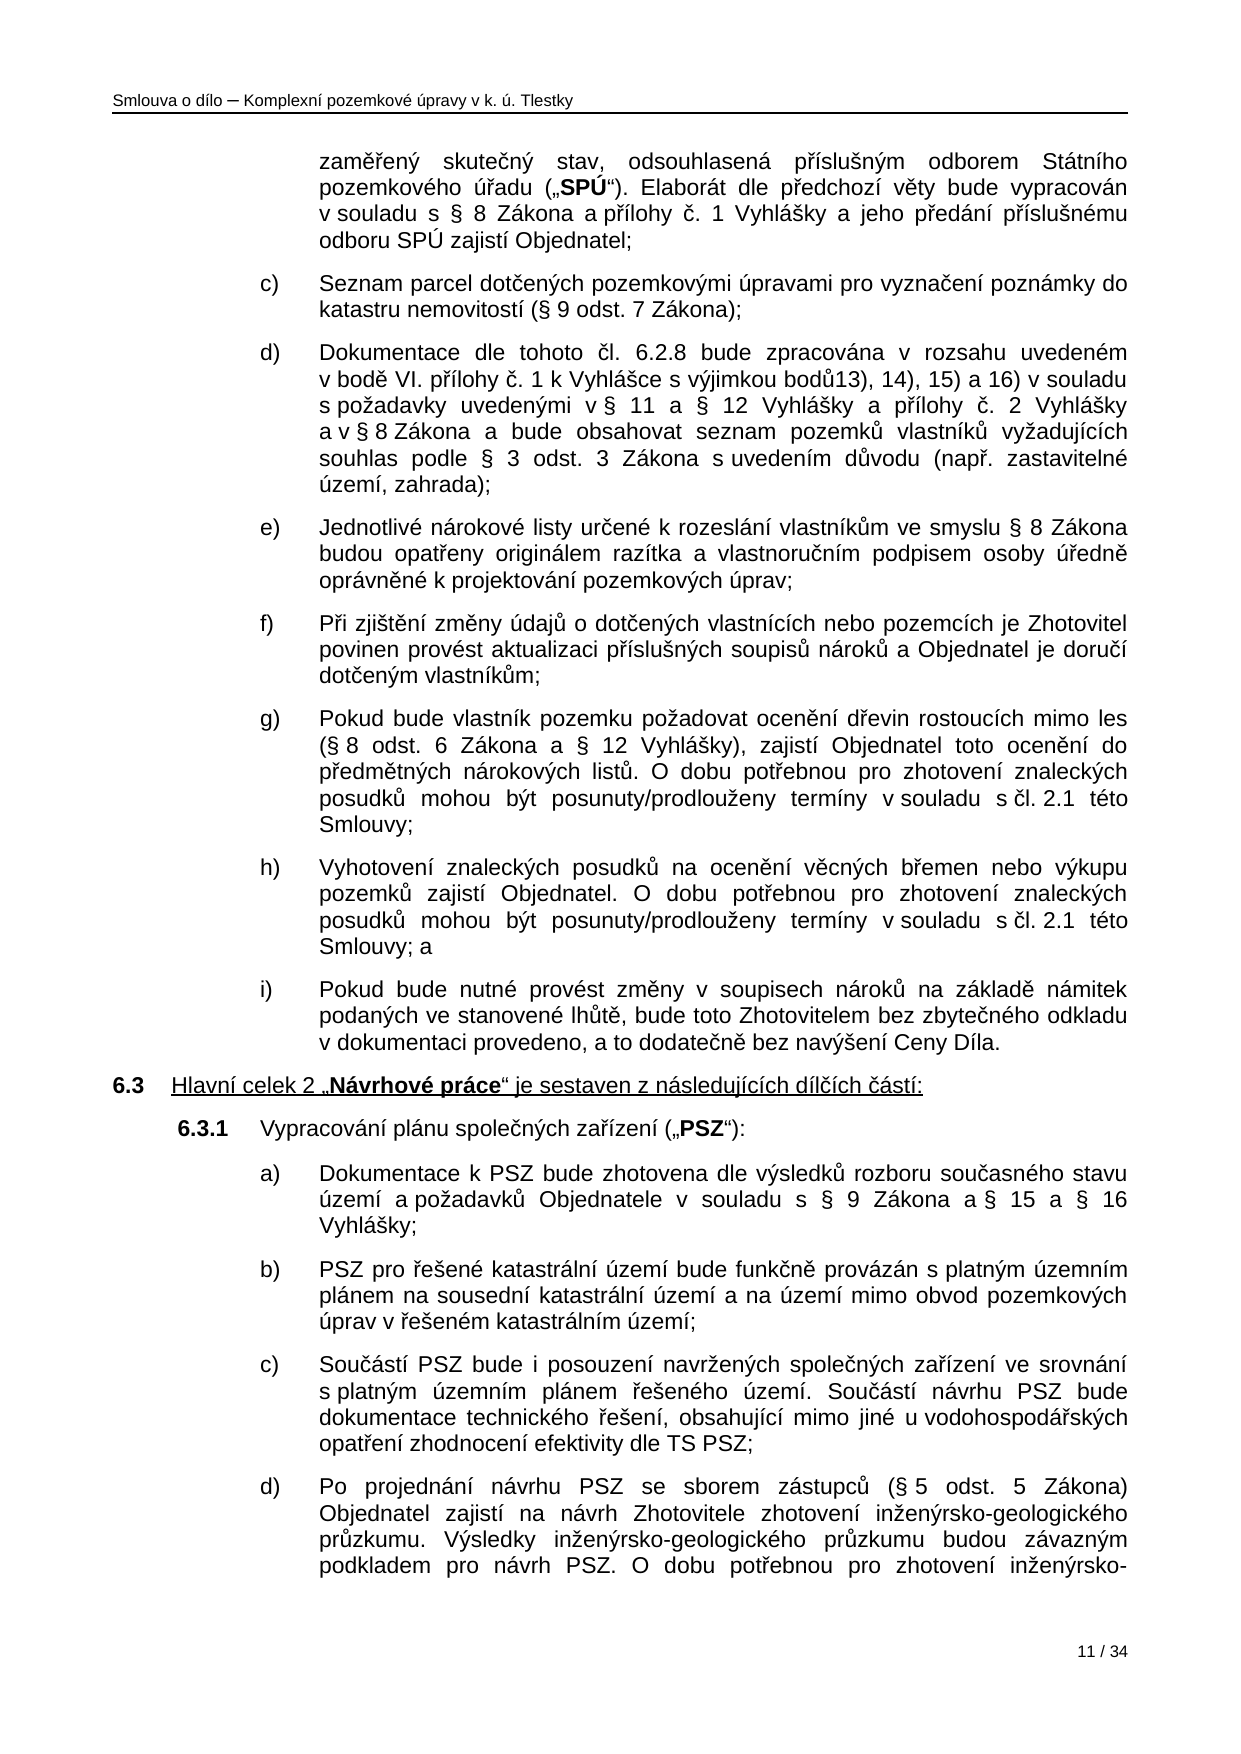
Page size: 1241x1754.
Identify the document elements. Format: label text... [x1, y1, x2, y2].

list Dokumentace dle tohoto čl. 6.2.8 bude zpracována v rozsahu uvedeném v bodě VI. přílohy č. 1 k Vyhlášce s výjimkou bodů13), 14), 15) a 16) v souladu s požadavky uvedenými v § 11 a § 12 Vyhlášky a přílohy č. 2 Vyhlášky a v § 8 Zákona a bude obsahovat seznam pozemků vlastníků vyžadujících souhlas podle § 3 odst. 3 Zákona s uvedením důvodu (např. zastavitelné území, zahrada); [260, 339, 1128, 497]
list Vyhotovení znaleckých posudků na ocenění věcných břemen nebo výkupu pozemků zajistí Objednatel. O dobu potřebnou pro zhotovení znaleckých posudků mohou být posunuty/prodlouženy termíny v souladu s čl. 2.1 této Smlouvy; a [260, 854, 1128, 959]
list Jednotlivé nárokové listy určené k rozeslání vlastníkům ve smyslu § 8 Zákona budou opatřeny originálem razítka a vlastnoručním podpisem osoby úředně oprávněné k projektování pozemkových úprav; [260, 514, 1128, 593]
list Součástí PSZ bude i posouzení navržených společných zařízení ve srovnání s platným územním plánem řešeného území. Součástí návrhu PSZ bude dokumentace technického řešení, obsahující mimo jiné u vodohospodářských opatření zhodnocení efektivity dle TS PSZ; [260, 1351, 1128, 1457]
list Dokumentace k PSZ bude zhotovena dle výsledků rozboru současného stavu území a požadavků Objednatele v souladu s § 9 Zákona a § 15 a § 16 Vyhlášky; [260, 1160, 1128, 1239]
list Pokud bude nutné provést změny v soupisech nároků na základě námitek podaných ve stanovené lhůtě, bude toto Zhotovitelem bez zbytečného odkladu v dokumentaci provedeno, a to dodatečně bez navýšení Ceny Díla. [260, 976, 1128, 1055]
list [260, 1473, 1128, 1579]
list Při zjištění změny údajů o dotčených vlastnících nebo pozemcích je Zhotovitel povinen provést aktualizaci příslušných soupisů nároků a Objednatel je doručí dotčeným vlastníkům; [260, 610, 1128, 689]
text Vypracování plánu společných zařízení („PSZ“): [177, 1115, 1128, 1141]
list Pokud bude vlastník pozemku požadovat ocenění dřevin rostoucích mimo les (§ 8 odst. 6 Zákona a § 12 Vyhlášky), zajistí Objednatel toto ocenění do předmětných nárokových listů. O dobu potřebnou pro zhotovení znaleckých posudků mohou být posunuty/prodlouženy termíny v souladu s čl. 2.1 této Smlouvy; [260, 705, 1128, 837]
text Hlavní celek 2 „Návrhové práce“ je sestaven z následujících dílčích částí: [112, 1072, 1128, 1098]
list Seznam parcel dotčených pozemkovými úpravami pro vyznačení poznámky do katastru nemovitostí (§ 9 odst. 7 Zákona); [260, 270, 1128, 322]
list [260, 148, 1128, 253]
list PSZ pro řešené katastrální území bude funkčně provázán s platným územním plánem na sousední katastrální území a na území mimo obvod pozemkových úprav v řešeném katastrálním území; [260, 1256, 1128, 1334]
